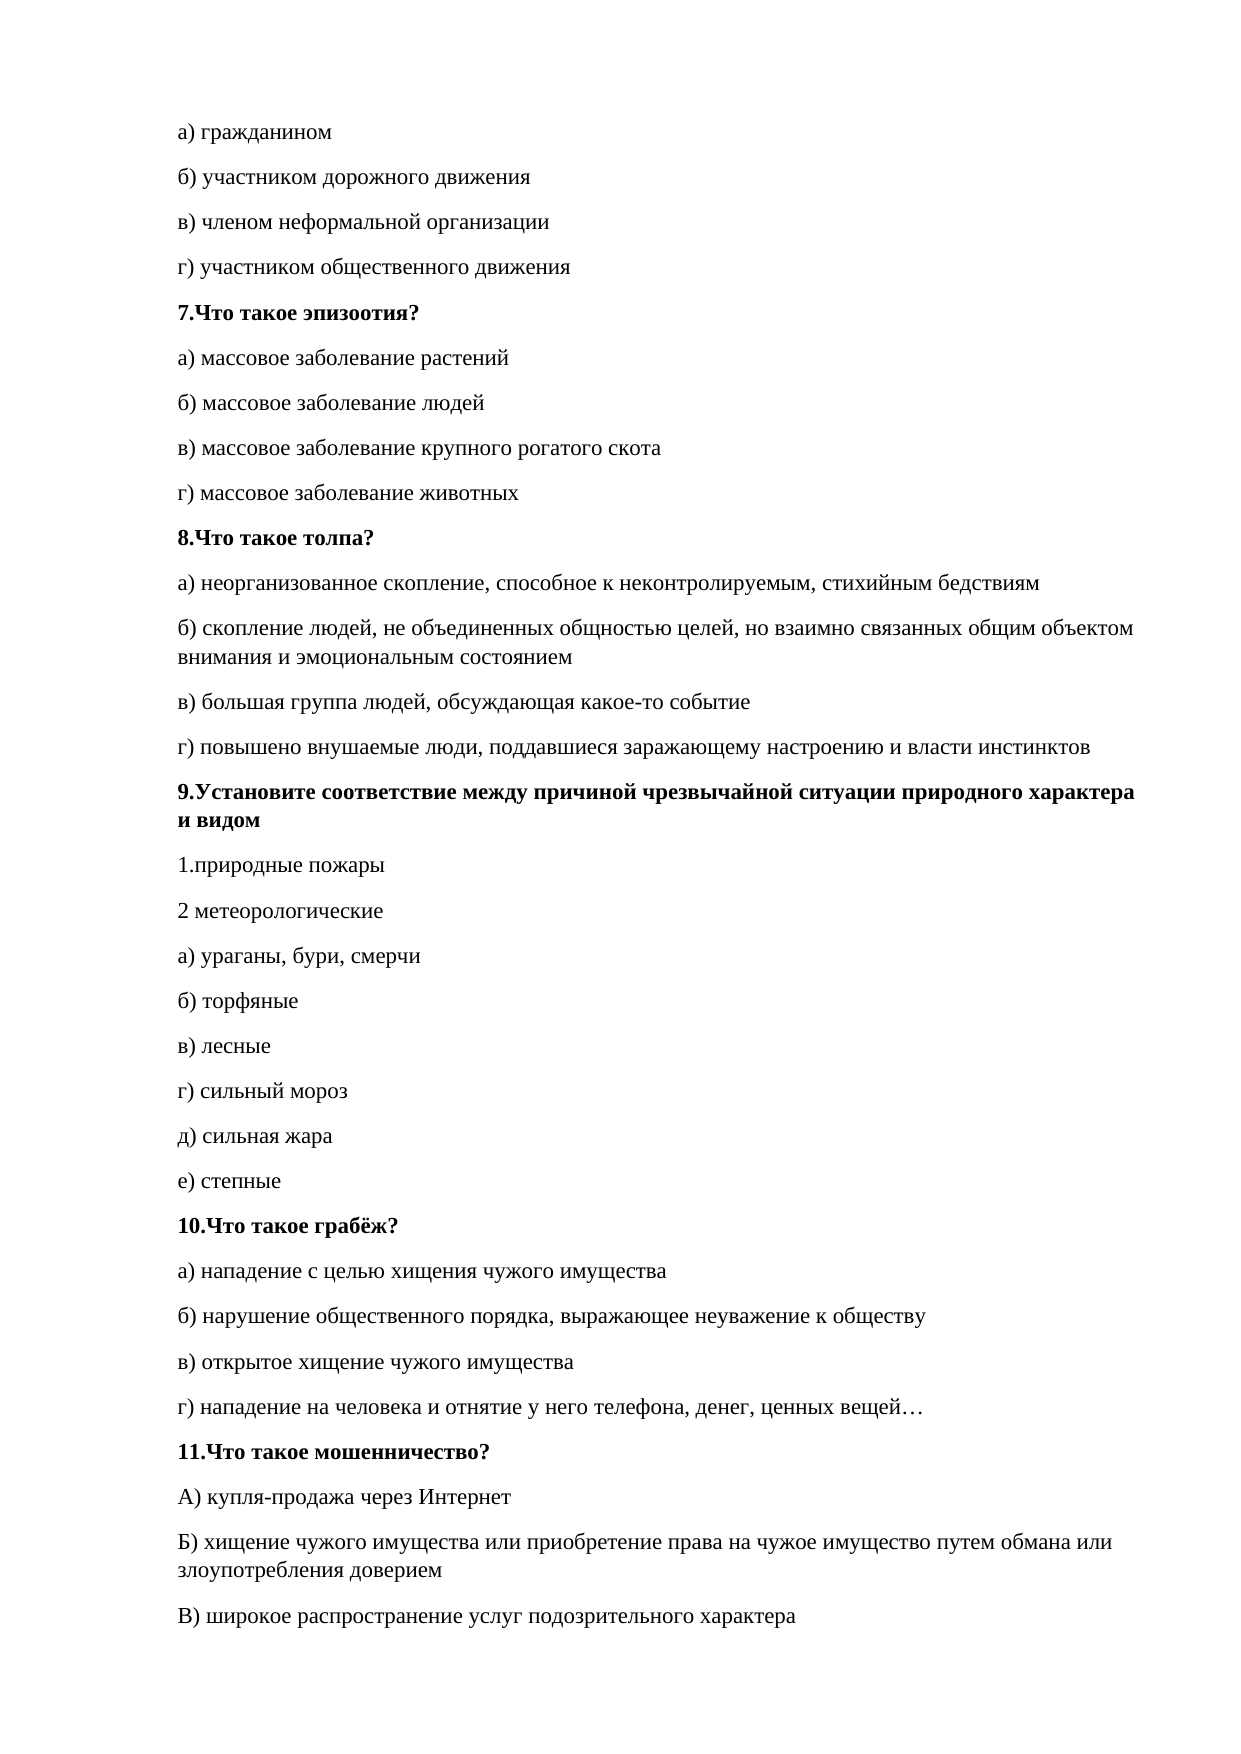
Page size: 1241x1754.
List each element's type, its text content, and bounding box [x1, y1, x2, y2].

text б) торфяные [177, 987, 1152, 1013]
text 8.Что такое толпа? [177, 524, 1152, 550]
text б) нарушение общественного порядка, выражающее неуважение к обществу [177, 1303, 1152, 1329]
text г) сильный мороз [177, 1077, 1152, 1103]
text а) гражданином [177, 118, 1152, 144]
text д) сильная жара [177, 1122, 1152, 1148]
text г) нападение на человека и отнятие у него телефона, денег, ценных вещей… [177, 1393, 1152, 1419]
text 1.природные пожары [177, 852, 1152, 878]
text г) массовое заболевание животных [177, 479, 1152, 505]
text 10.Что такое грабёж? [177, 1212, 1152, 1239]
text в) массовое заболевание крупного рогатого скота [177, 434, 1152, 460]
text 9.Установите соответствие между причиной чрезвычайной ситуации природного характера и видом [177, 778, 1152, 833]
text в) членом неформальной организации [177, 208, 1152, 235]
text А) купля-продажа через Интернет [177, 1483, 1152, 1509]
text а) нападение с целью хищения чужого имущества [177, 1257, 1152, 1284]
text е) степные [177, 1167, 1152, 1194]
text г) повышено внушаемые люди, поддавшиеся заражающему настроению и власти инстинктов [177, 733, 1152, 759]
text 11.Что такое мошенничество? [177, 1438, 1152, 1464]
text в) лесные [177, 1032, 1152, 1058]
text б) массовое заболевание людей [177, 389, 1152, 415]
text б) участником дорожного движения [177, 163, 1152, 189]
text а) массовое заболевание растений [177, 344, 1152, 370]
text а) ураганы, бури, смерчи [177, 942, 1152, 968]
text 7.Что такое эпизоотия? [177, 298, 1152, 325]
text 2 метеорологические [177, 897, 1152, 923]
text в) открытое хищение чужого имущества [177, 1348, 1152, 1374]
text г) участником общественного движения [177, 253, 1152, 280]
text а) неорганизованное скопление, способное к неконтролируемым, стихийным бедствиям [177, 569, 1152, 596]
text в) большая группа людей, обсуждающая какое-то событие [177, 688, 1152, 714]
text В) широкое распространение услуг подозрительного характера [177, 1602, 1152, 1628]
text б) скопление людей, не объединенных общностью целей, но взаимно связанных общим объектом внимания и эмоциональным состоянием [177, 614, 1152, 669]
text Б) хищение чужого имущества или приобретение права на чужое имущество путем обмана или злоупотребления доверием [177, 1528, 1152, 1583]
